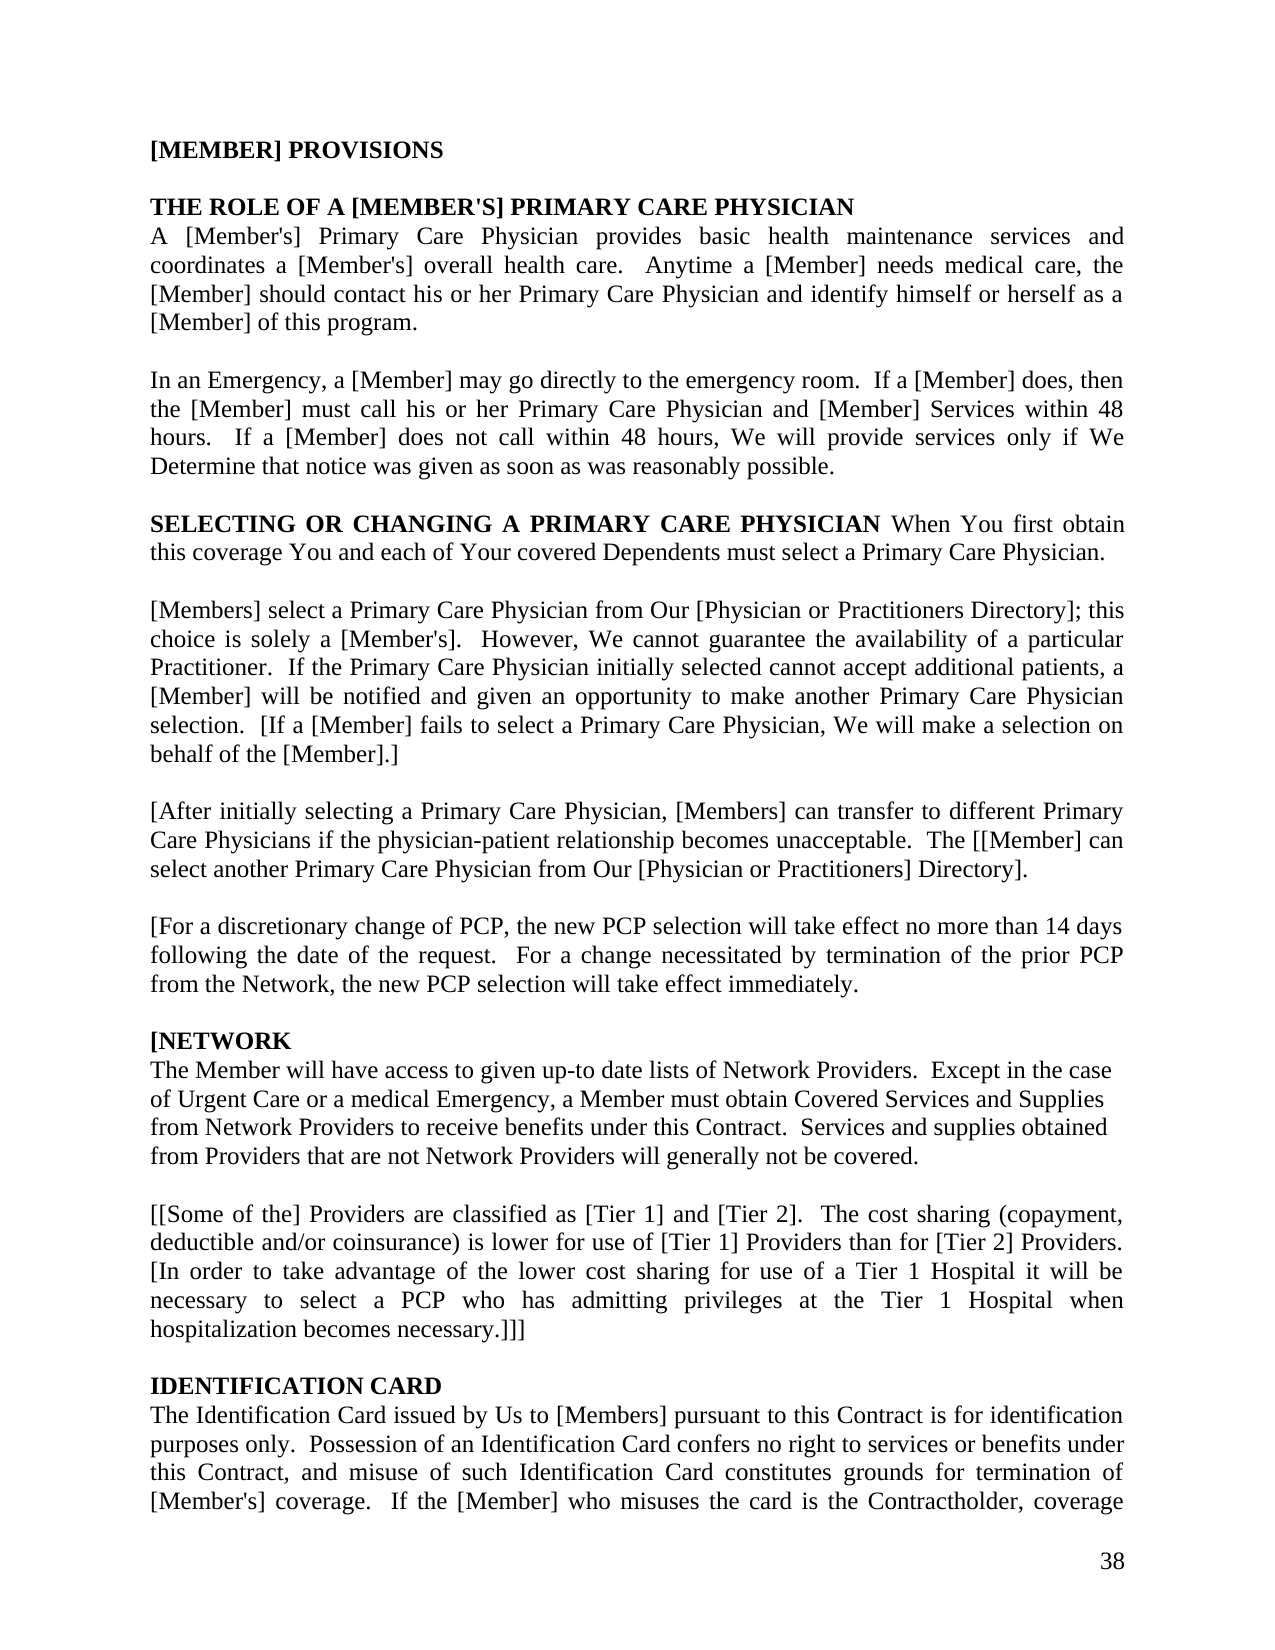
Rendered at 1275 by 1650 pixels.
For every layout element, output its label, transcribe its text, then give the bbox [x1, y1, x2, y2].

text [After initially selecting a Primary Care Physician, [Members] can transfer to different Primary Care Physicians if the physician-patient relationship becomes unacceptable. The [[Member] can select another Primary Care Physician from Our [Physician or Practitioners] Directory]. [150, 796, 1125, 882]
text SELECTING OR CHANGING A PRIMARY CARE PHYSICIAN When You first obtain this coverage You and each of Your covered Dependents must select a Primary Care Physician. [150, 509, 1125, 566]
text [NETWORK [150, 1026, 1125, 1055]
text [For a discretionary change of PCP, the new PCP selection will take effect no more than 14 days following the date of the request. For a change necessitated by termination of the prior PCP from the Network, the new PCP selection will take effect immediately. [150, 911, 1125, 997]
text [150, 1400, 1125, 1515]
text [[Some of the] Providers are classified as [Tier 1] and [Tier 2]. The cost sharing (copayment, deductible and/or coinsurance) is lower for use of [Tier 1] Providers than for [Tier 2] Providers. [In order to take advantage of the lower cost sharing for use of a Tier 1 Hospital it will be necessary to select a PCP who has admitting privileges at the Tier 1 Hospital when hospitalization becomes necessary.]]] [150, 1199, 1125, 1342]
text A [Member's] Primary Care Physician provides basic health maintenance services and coordinates a [Member's] overall health care. Anytime a [Member] needs medical care, the [Member] should contact his or her Primary Care Physician and identify himself or herself as a [Member] of this program. [150, 221, 1125, 336]
text [Members] select a Primary Care Physician from Our [Physician or Practitioners Directory]; this choice is solely a [Member's]. However, We cannot guarantee the availability of a particular Practitioner. If the Primary Care Physician initially selected cannot accept additional patients, a [Member] will be notified and given an opportunity to make another Primary Care Physician selection. [If a [Member] fails to select a Primary Care Physician, We will make a selection on behalf of the [Member].] [150, 595, 1125, 767]
text The Member will have access to given up-to date lists of Network Providers. Except in the case of Urgent Care or a medical Emergency, a Member must obtain Covered Services and Supplies from Network Providers to receive benefits under this Contract. Services and supplies obtained from Providers that are not Network Providers will generally not be covered. [150, 1055, 1125, 1170]
text THE ROLE OF A [MEMBER'S] PRIMARY CARE PHYSICIAN [150, 192, 1125, 221]
text IDENTIFICATION CARD [150, 1371, 1125, 1400]
text [MEMBER] PROVISIONS [150, 135, 1125, 164]
text In an Emergency, a [Member] may go directly to the emergency room. If a [Member] does, then the [Member] must call his or her Primary Care Physician and [Member] Services within 48 hours. If a [Member] does not call within 48 hours, We will provide services only if We Determine that notice was given as soon as was reasonably possible. [150, 365, 1125, 480]
